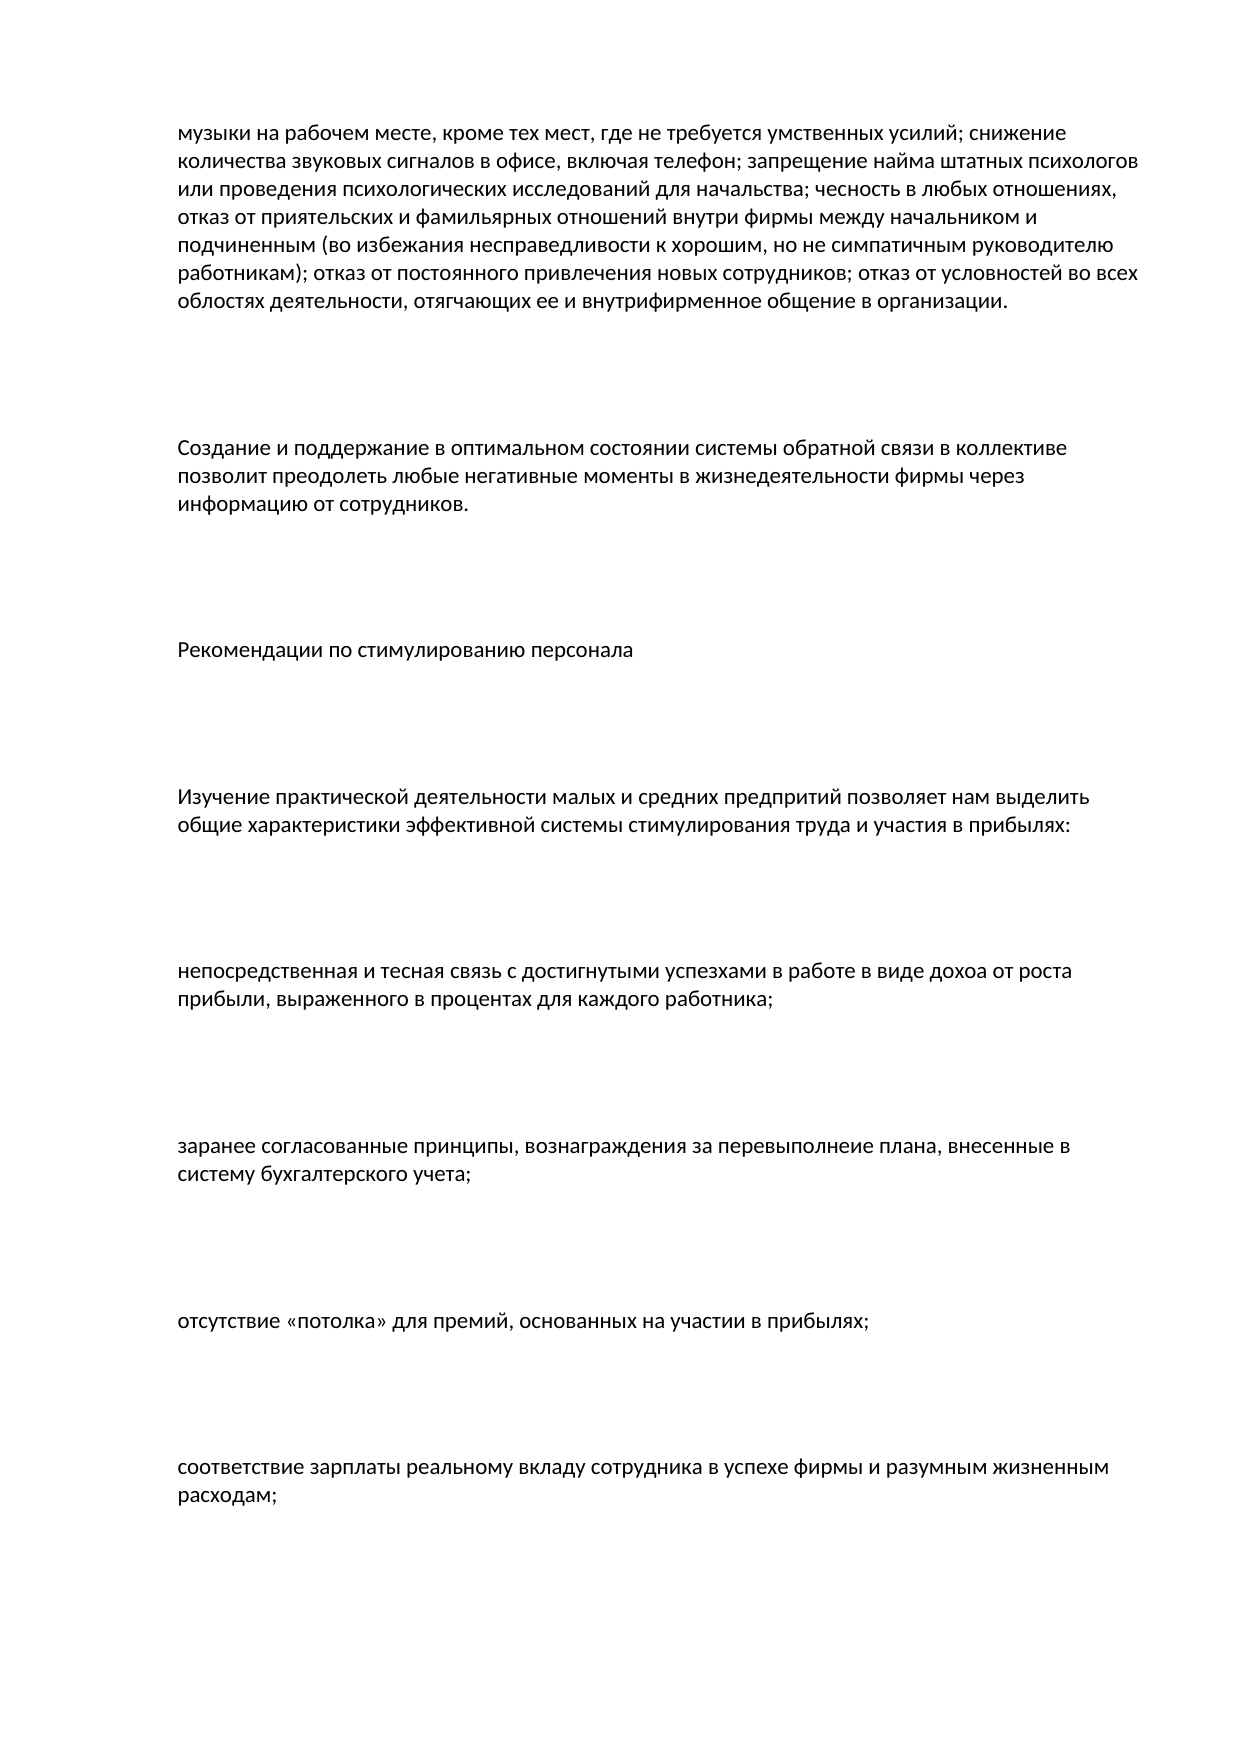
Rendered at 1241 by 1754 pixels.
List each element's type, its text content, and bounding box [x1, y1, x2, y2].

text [177, 118, 1152, 314]
text Изучение практической деятельности малых и средних предпритий позволяет нам выделить общие характеристики эффективной системы стимулирования труда и участия в прибылях: [177, 782, 1152, 838]
text соответствие зарплаты реальному вкладу сотрудника в успехе фирмы и разумным жизненным расходам; [177, 1452, 1152, 1508]
text Создание и поддержание в оптимальном состоянии системы обратной связи в коллективе позволит преодолеть любые негативные моменты в жизнедеятельности фирмы через информацию от сотрудников. [177, 433, 1152, 517]
text заранее согласованные принципы, вознаграждения за перевыполнеие плана, внесенные в систему бухгалтерского учета; [177, 1131, 1152, 1187]
text Рекомендации по стимулированию персонала [177, 635, 1152, 663]
text непосредственная и тесная связь с достигнутыми успезхами в работе в виде дохоа от роста прибыли, выраженного в процентах для каждого работника; [177, 957, 1152, 1013]
text отсутствие «потолка» для премий, основанных на участии в прибылях; [177, 1306, 1152, 1334]
